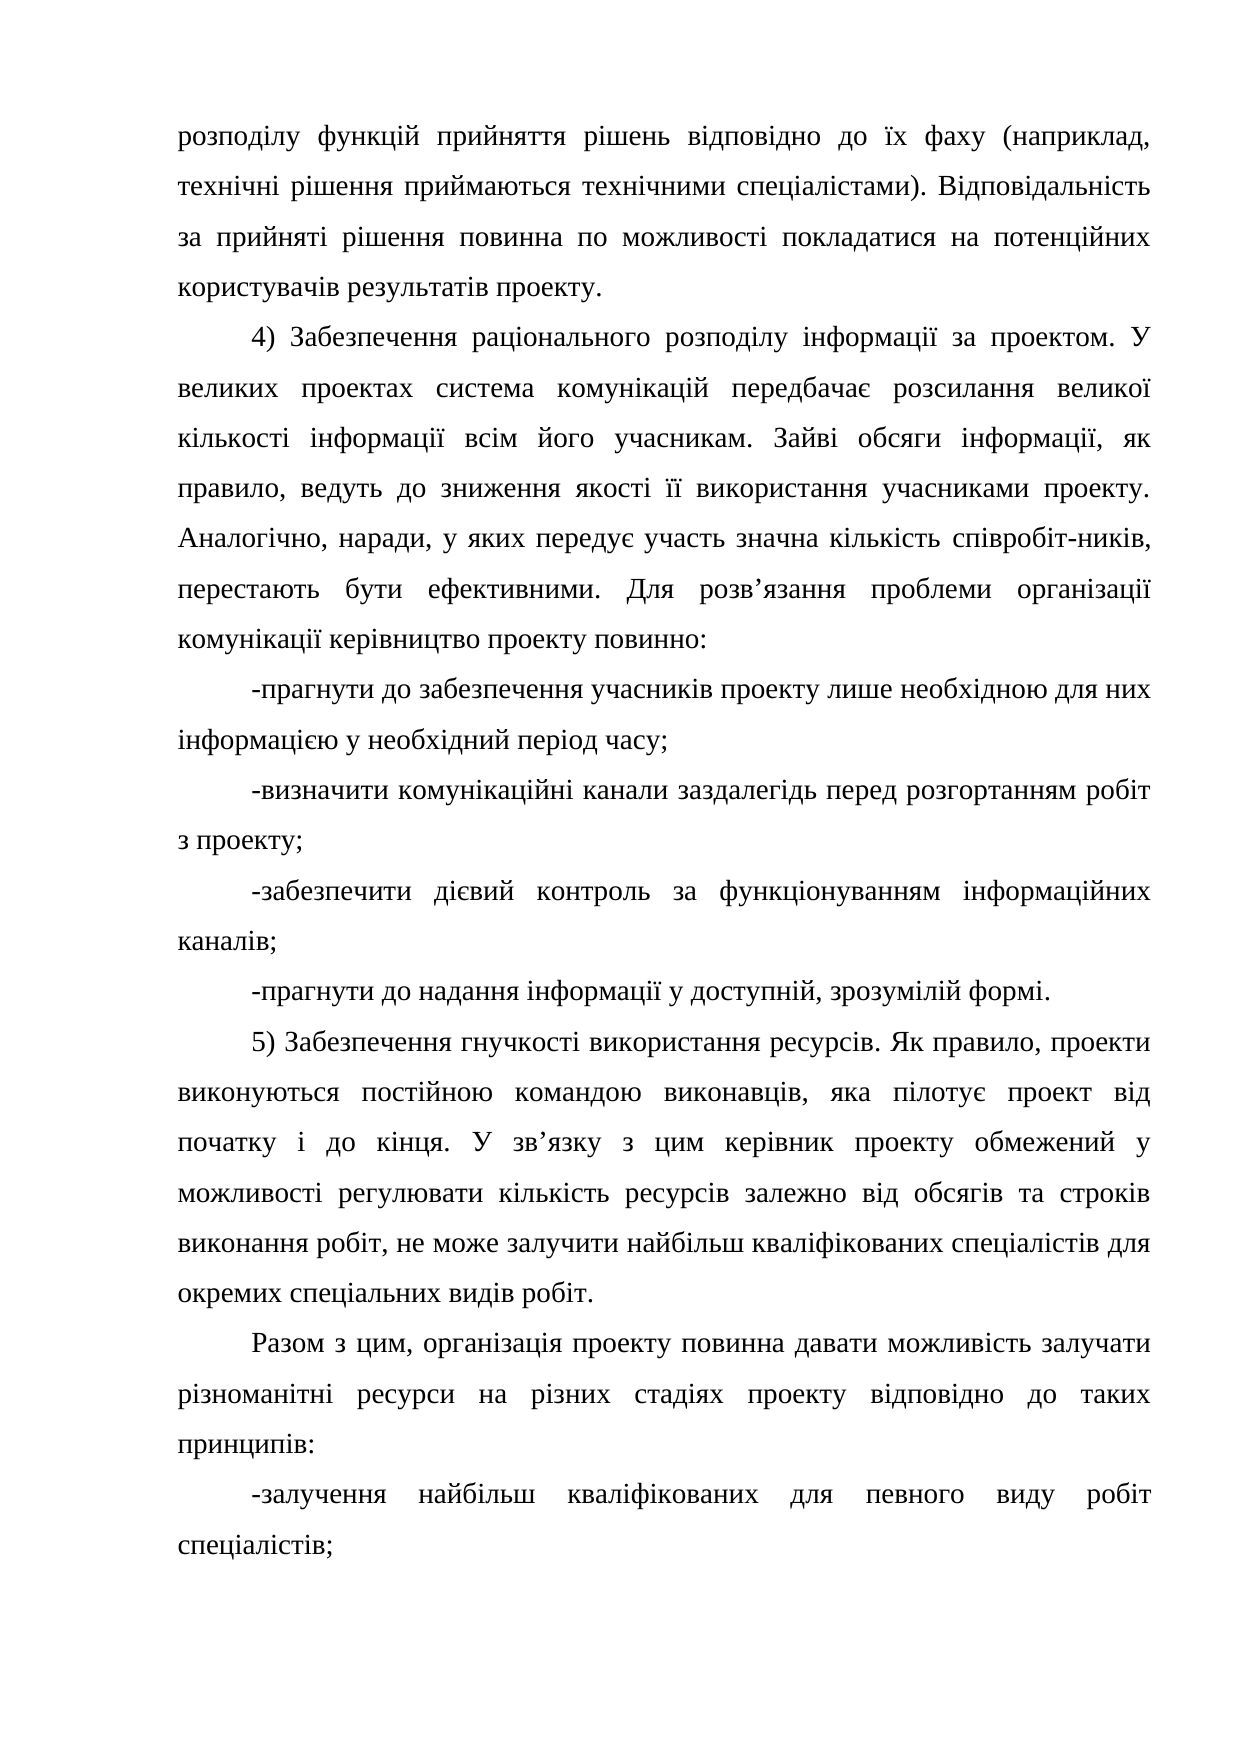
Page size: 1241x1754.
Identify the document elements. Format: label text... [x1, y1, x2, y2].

text Разом з цим, організація проекту повинна давати можливість залучати різноманітні ресурси на різних стадіях проекту відповідно до таких принципів: [177, 1326, 1152, 1460]
text 5) Забезпечення гнучкості використання ресурсів. Як правило, проекти виконуються постійною командою виконавців, яка пілотує проект від початку і до кінця. У зв’язку з цим керівник проекту обмежений у можливості регулювати кількість ресурсів залежно від обсягів та строків виконання робіт, не може залучити найбільш кваліфікованих спеціалістів для окремих спеціальних видів робіт. [177, 1024, 1152, 1309]
text -залучення найбільш кваліфікованих для певного виду робіт спеціалістів; [177, 1477, 1152, 1560]
text -визначити комунікаційні канали заздалегідь перед розгортанням робіт з проекту; [177, 772, 1152, 856]
text 4) Забезпечення раціонального розподілу інформації за проектом. У великих проектах система комунікацій передбачає розсилання великої кількості інформації всім його учасникам. Зайві обсяги інформації, як правило, ведуть до зниження якості її використання учасниками проекту. Аналогічно, наради, у яких передує участь значна кількість співробіт-ників, перестають бути ефективними. Для розв’язання проблеми організації комунікації керівництво проекту повинно: [177, 319, 1152, 655]
text -забезпечити дієвий контроль за функціонуванням інформаційних каналів; [177, 873, 1152, 957]
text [177, 118, 1152, 303]
text -прагнути до забезпечення учасників проекту лише необхідною для них інформацією у необхідний період часу; [177, 672, 1152, 755]
text -прагнути до надання інформації у доступній, зрозумілій формі. [177, 973, 1152, 1007]
